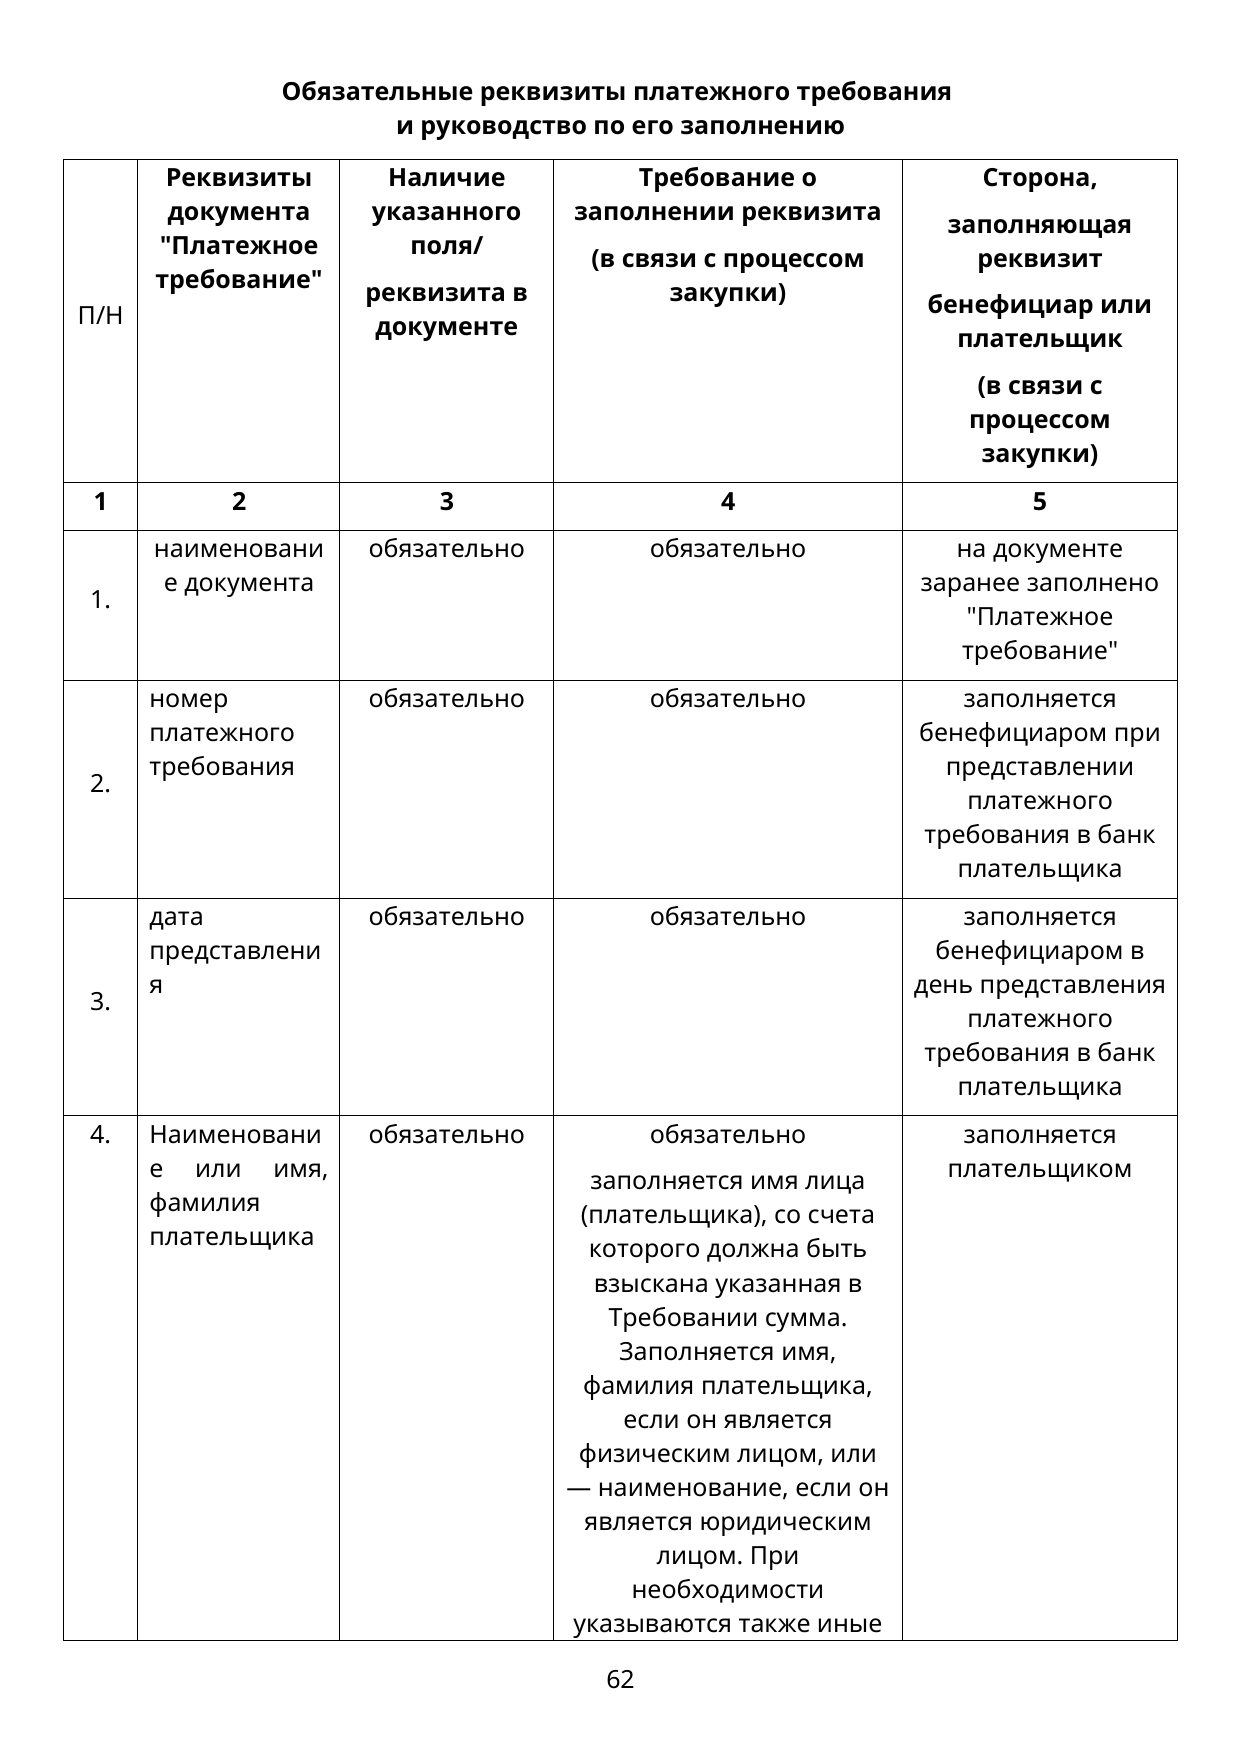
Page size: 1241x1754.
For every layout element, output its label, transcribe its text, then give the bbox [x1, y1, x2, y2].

text Обязательные реквизиты платежного требования и руководство по его заполнению [133, 74, 1108, 142]
table_cell обязательно [340, 899, 553, 1115]
table_cell номер платежного требования [138, 681, 339, 897]
table_cell 2. [64, 681, 137, 897]
table_cell обязательно [340, 681, 553, 897]
table_cell заполняется бенефициаром при представлении платежного требования в банк плательщика [903, 681, 1177, 897]
table_cell 1 [64, 483, 137, 530]
table_cell Наименование или имя, фамилия плательщика [138, 1116, 339, 1640]
table_cell 1. [64, 531, 137, 679]
table_cell обязательно [340, 1116, 553, 1640]
table_cell заполняется плательщиком [903, 1116, 1177, 1640]
table_cell обязательно [554, 531, 902, 679]
table_cell наименование документа [138, 531, 339, 679]
table_cell 4 [554, 483, 902, 530]
table_cell 5 [903, 483, 1177, 530]
table_header Наличие указанного поля/ реквизита в документе [340, 160, 553, 482]
table_cell обязательно [554, 899, 902, 1115]
table_cell 3 [340, 483, 553, 530]
table_header Сторона, заполняющая реквизит бенефициар или плательщик (в связи с процессом закупки) [903, 160, 1177, 482]
table_cell 2 [138, 483, 339, 530]
table_cell 3. [64, 899, 137, 1115]
table_header Требование о заполнении реквизита (в связи с процессом закупки) [554, 160, 902, 482]
table_cell обязательно [340, 531, 553, 679]
table_cell обязательно [554, 681, 902, 897]
table_header П/Н [64, 160, 137, 482]
table_cell дата представления [138, 899, 339, 1115]
table_cell заполняется бенефициаром в день представления платежного требования в банк плательщика [903, 899, 1177, 1115]
table_header Реквизиты документа "Платежное требование" [138, 160, 339, 482]
table_cell на документе заранее заполнено "Платежное требование" [903, 531, 1177, 679]
table_cell 4. [64, 1116, 137, 1640]
